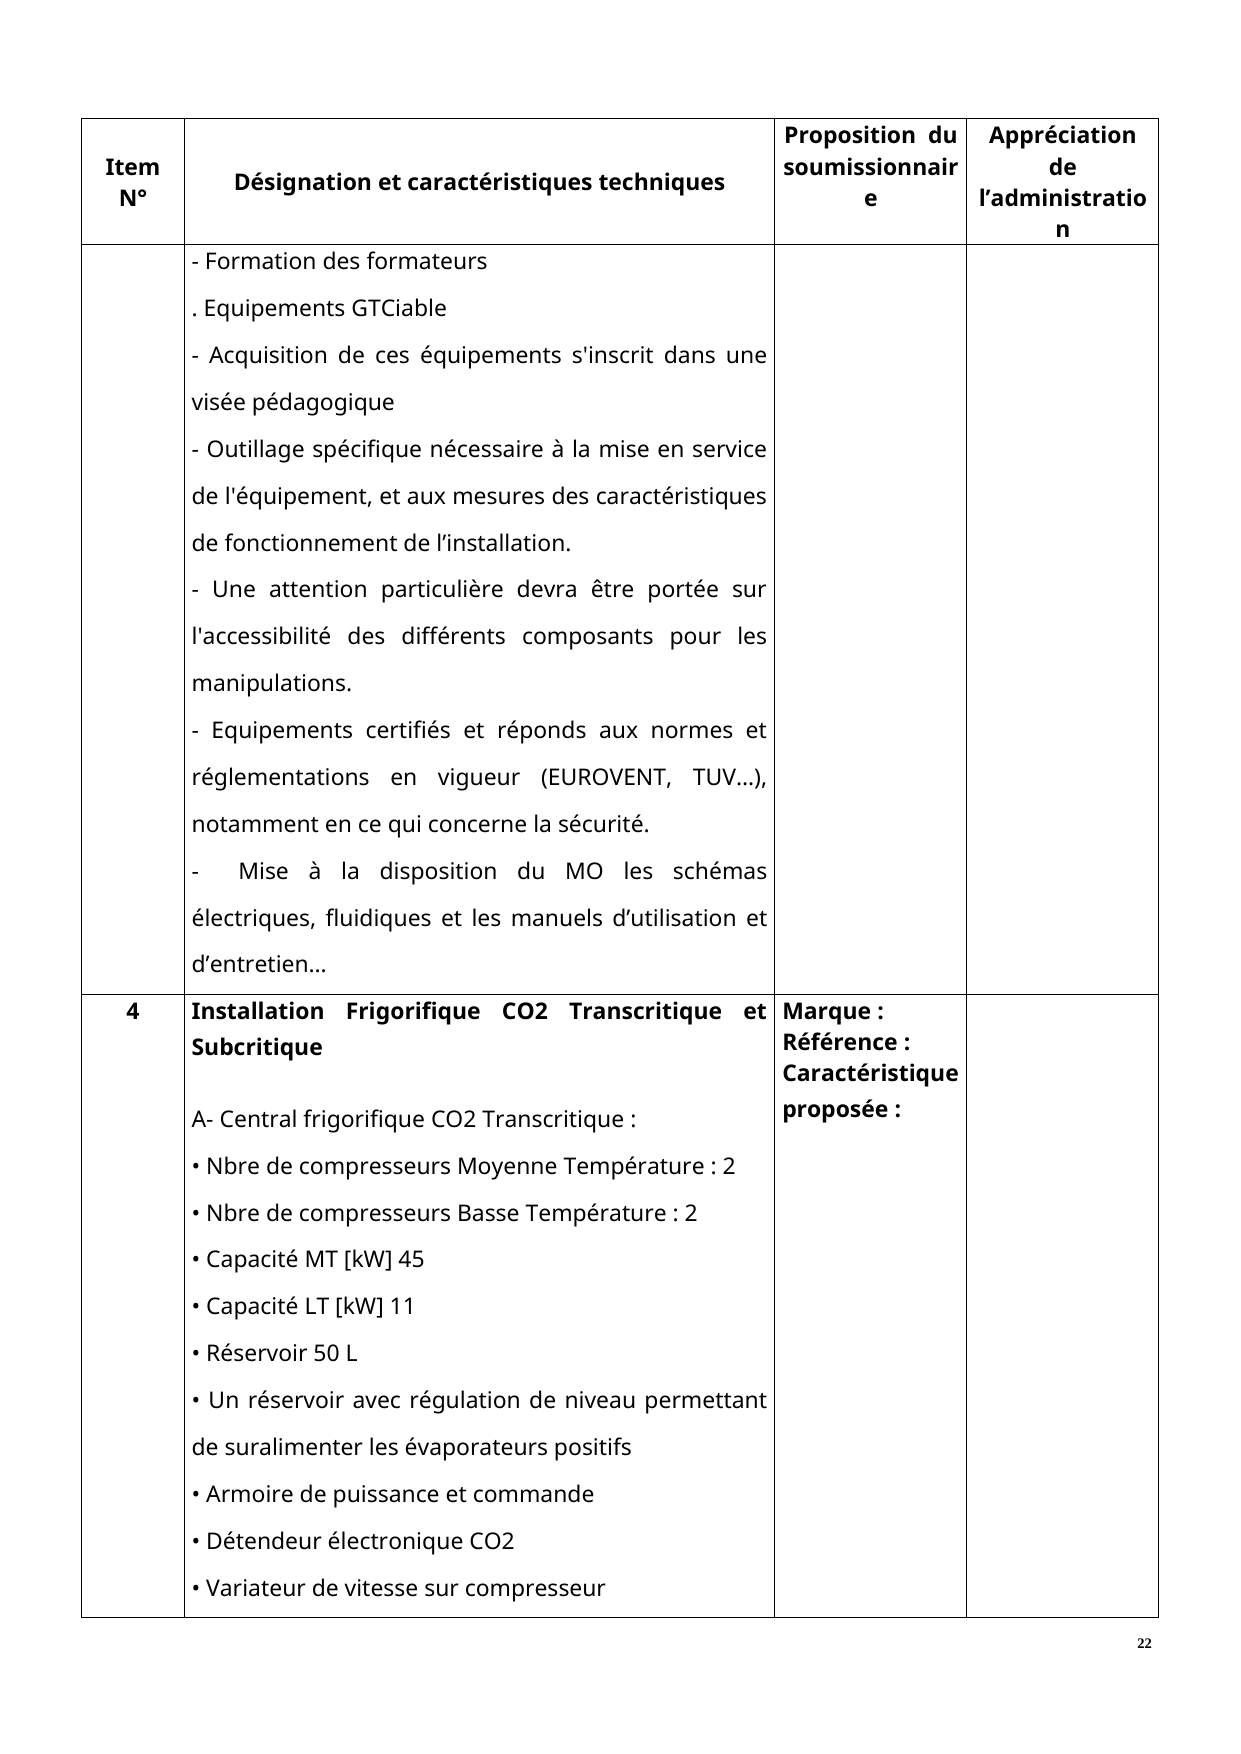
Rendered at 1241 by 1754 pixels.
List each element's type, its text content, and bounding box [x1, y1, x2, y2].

table_cell [967, 995, 1158, 1617]
table_header Item N° [82, 119, 184, 244]
table_header Désignation et caractéristiques techniques [185, 119, 774, 244]
table_cell 4 [82, 995, 184, 1617]
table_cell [775, 245, 966, 994]
table_header Appréciation de l’administration [967, 119, 1158, 244]
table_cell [185, 245, 774, 994]
table_cell [967, 245, 1158, 994]
table_cell 3 [82, 245, 184, 994]
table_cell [185, 995, 774, 1617]
table_header Proposition du soumissionnaire [775, 119, 966, 244]
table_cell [775, 995, 966, 1617]
